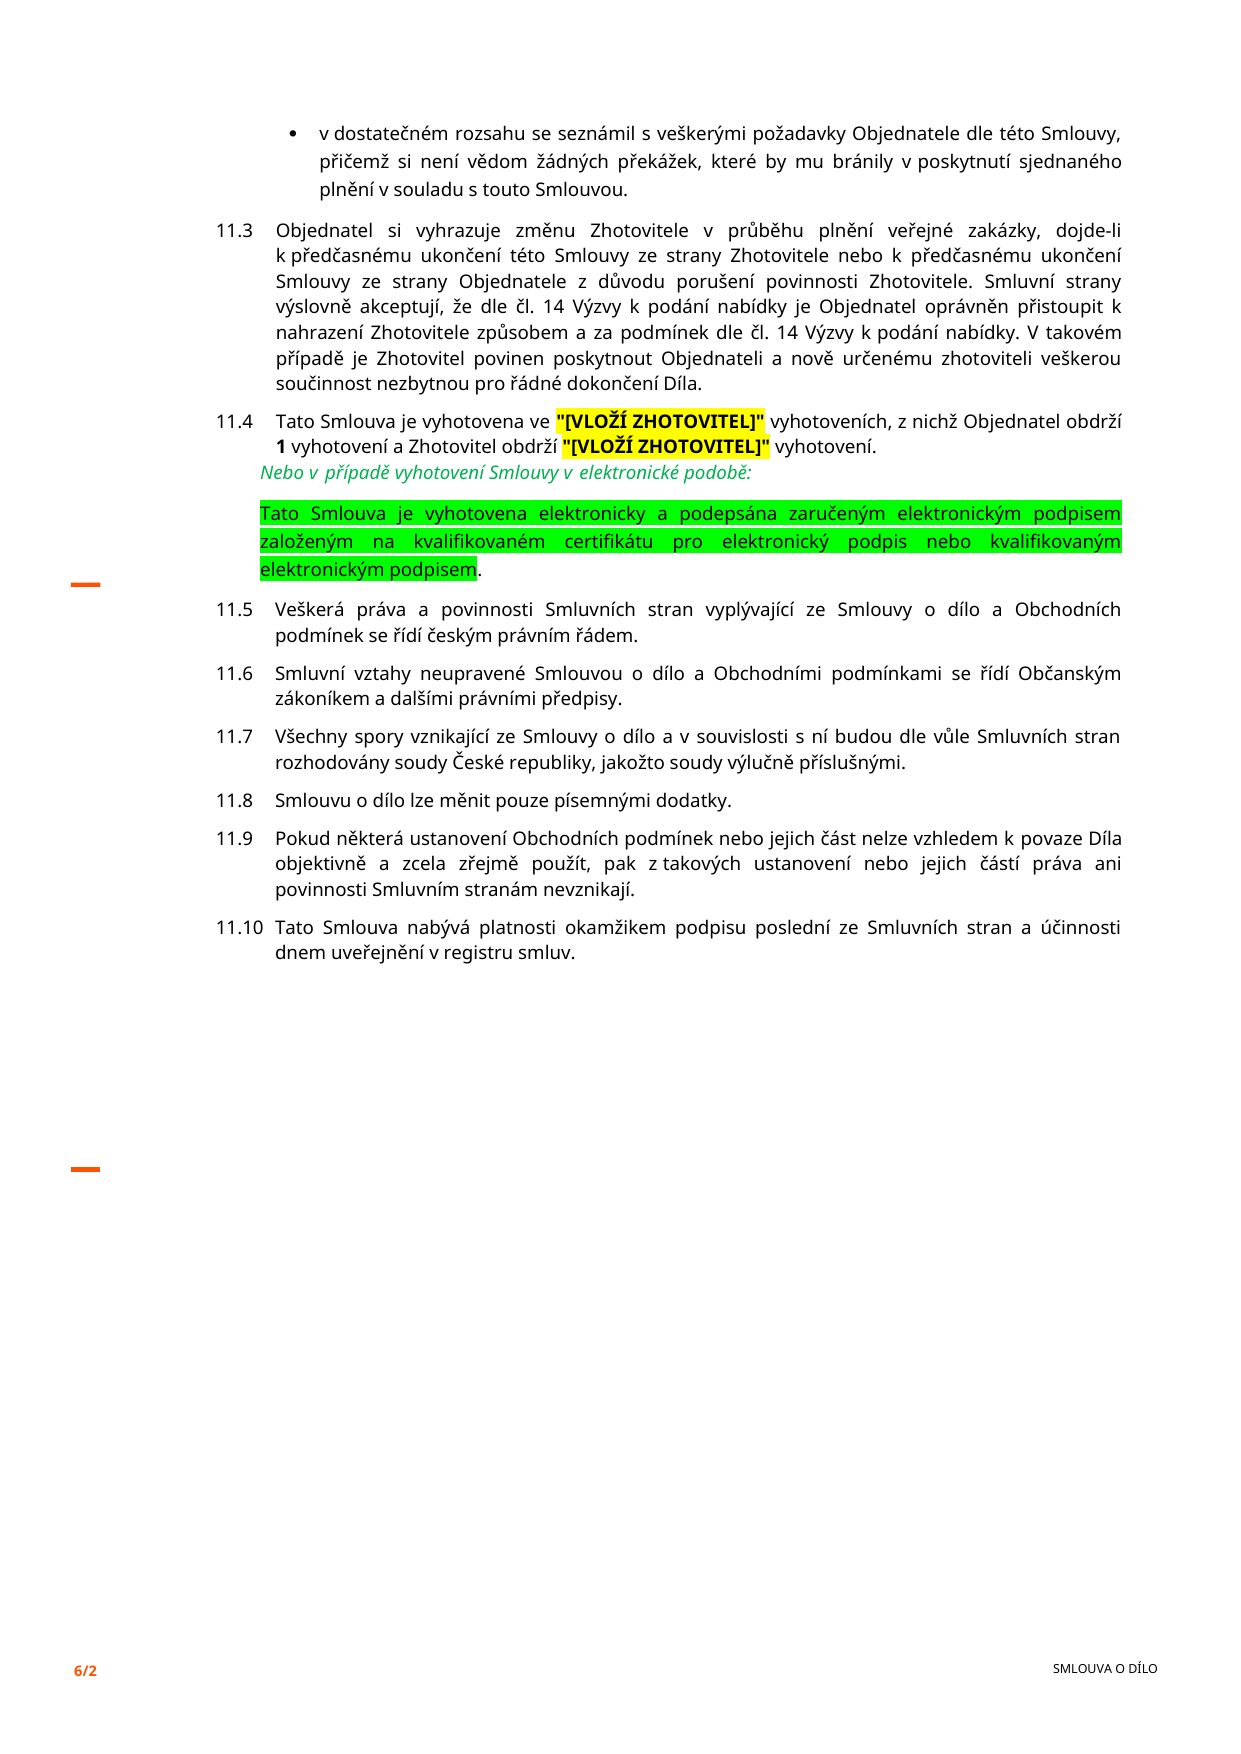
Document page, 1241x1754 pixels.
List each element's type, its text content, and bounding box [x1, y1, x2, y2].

subtitle Tato Smlouva je vyhotovena ve "[VLOŽÍ ZHOTOVITEL]" vyhotoveních, z nichž Objednatel obdrží 1 vyhotovení a Zhotovitel obdrží "[VLOŽÍ ZHOTOVITEL]" vyhotovení. [216, 408, 562, 459]
list v dostatečném rozsahu se seznámil s veškerými požadavky Objednatele dle této Smlouvy, přičemž si není vědom žádných překážek, které by mu bránily v poskytnutí sjednaného plnění v souladu s touto Smlouvou. [289, 121, 1122, 202]
subtitle Smluvní vztahy neupravené Smlouvou o dílo a Obchodními podmínkami se řídí Občanským zákoníkem a dalšími právními předpisy. [216, 660, 1122, 711]
subtitle Tato Smlouva je vyhotovena ve "[VLOŽÍ ZHOTOVITEL]" vyhotoveních, z nichž Objednatel obdrží 1 vyhotovení a Zhotovitel obdrží "[VLOŽÍ ZHOTOVITEL]" vyhotovení. [765, 408, 1122, 459]
list Tato Smlouva je vyhotovena elektronicky a podepsána zaručeným elektronickým podpisem založeným na kvalifikovaném certifikátu pro elektronický podpis nebo kvalifikovaným elektronickým podpisem. [260, 553, 1122, 581]
subtitle Veškerá práva a povinnosti Smluvních stran vyplývající ze Smlouvy o dílo a Obchodních podmínek se řídí českým právním řádem. [216, 596, 1122, 647]
subtitle Všechny spory vznikající ze Smlouvy o dílo a v souvislosti s ní budou dle vůle Smluvních stran rozhodovány soudy České republiky, jakožto soudy výlučně příslušnými. [216, 723, 1122, 774]
subtitle Tato Smlouva nabývá platnosti okamžikem podpisu poslední ze Smluvních stran a účinnosti dnem uveřejnění v registru smluv. [216, 914, 1122, 965]
subtitle Pokud některá ustanovení Obchodních podmínek nebo jejich část nelze vzhledem k povaze Díla objektivně a zcela zřejmě použít, pak z takových ustanovení nebo jejich částí práva ani povinnosti Smluvním stranám nevznikají. [216, 825, 1122, 902]
subtitle Objednatel si vyhrazuje změnu Zhotovitele v průběhu plnění veřejné zakázky, dojde-li k předčasnému ukončení této Smlouvy ze strany Zhotovitele nebo k předčasnému ukončení Smlouvy ze strany Objednatele z důvodu porušení povinnosti Zhotovitele. Smluvní strany výslovně akceptují, že dle čl. 14 Výzvy k podání nabídky je Objednatel oprávněn přistoupit k nahrazení Zhotovitele způsobem a za podmínek dle čl. 14 Výzvy k podání nabídky. V takovém případě je Zhotovitel povinen poskytnout Objednateli a nově určenému zhotoviteli veškerou součinnost nezbytnou pro řádné dokončení Díla. [216, 217, 1122, 396]
list Nebo v případě vyhotovení Smlouvy v elektronické podobě: [260, 459, 1122, 485]
subtitle Smlouvu o dílo lze měnit pouze písemnými dodatky. [216, 787, 1122, 813]
